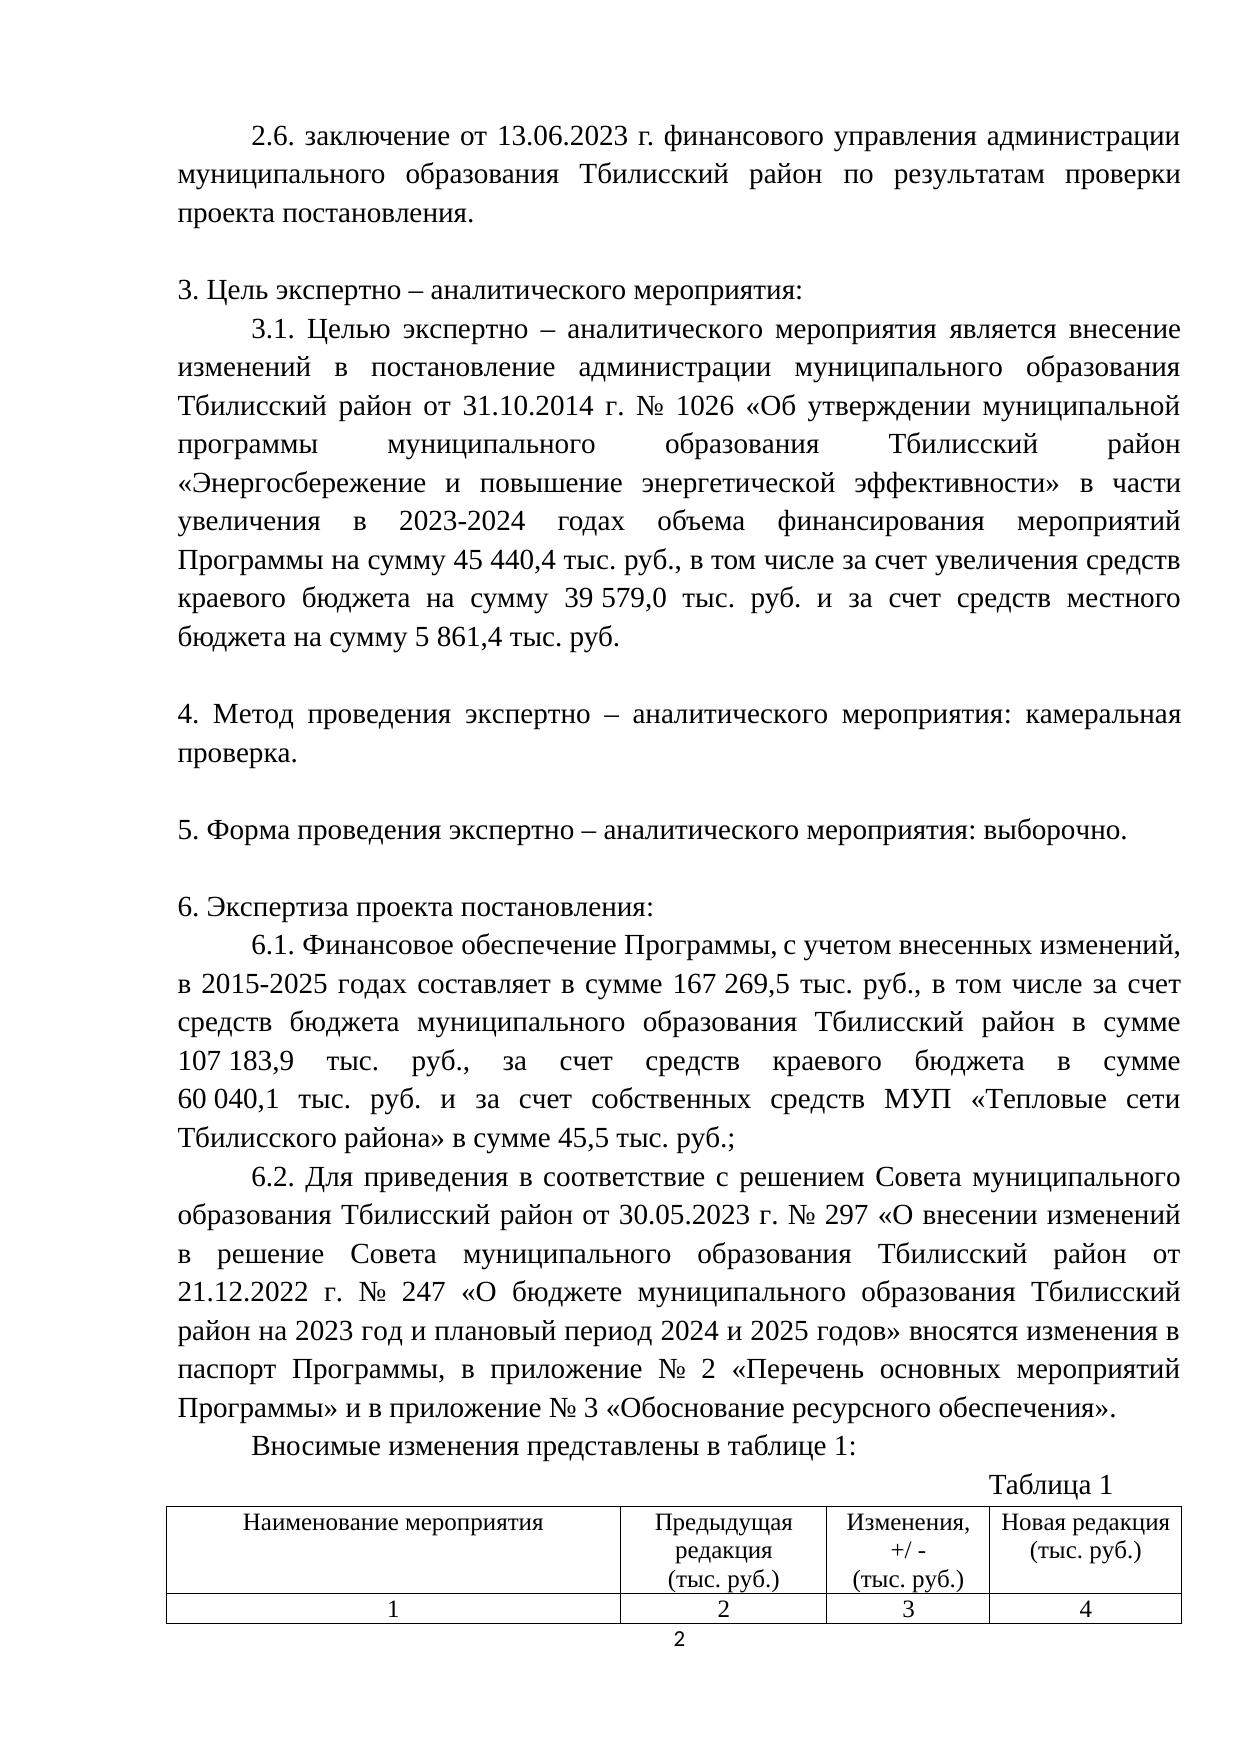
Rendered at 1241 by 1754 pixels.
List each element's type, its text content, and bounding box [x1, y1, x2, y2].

text 4. Метод проведения экспертно – аналитического мероприятия: камеральная проверка. [177, 696, 1181, 768]
text Таблица 1 [177, 1467, 1181, 1501]
table_header Предыдущая редакция (тыс. руб.) [621, 1507, 826, 1593]
table_cell 2 [621, 1594, 826, 1623]
text 6.2. Для приведения в соответствие с решением Совета муниципального образования Тбилисский район от 30.05.2023 г. № 297 «О внесении изменений в решение Совета муниципального образования Тбилисский район от 21.12.2022 г. № 247 «О бюджете муниципального образования Тбилисский район на 2023 год и плановый период 2024 и 2025 годов» вносятся изменения в паспорт Программы, в приложение № 2 «Перечень основных мероприятий Программы» и в приложение № 3 «Обоснование ресурсного обеспечения». [177, 1159, 1181, 1423]
text 6. Экспертиза проекта постановления: [177, 889, 1181, 922]
text 3.1. Целью экспертно – аналитического мероприятия является внесение изменений в постановление администрации муниципального образования Тбилисский район от 31.10.2014 г. № 1026 «Об утверждении муниципальной программы муниципального образования Тбилисский район «Энергосбережение и повышение энергетической эффективности» в части увеличения в 2023-2024 годах объема финансирования мероприятий Программы на сумму 45 440,4 тыс. руб., в том числе за счет увеличения средств краевого бюджета на сумму 39 579,0 тыс. руб. и за счет средств местного бюджета на сумму 5 861,4 тыс. руб. [177, 311, 1181, 653]
table_cell 1 [167, 1594, 620, 1623]
text Вносимые изменения представлены в таблице 1: [177, 1428, 1181, 1462]
text 3. Цель экспертно – аналитического мероприятия: [177, 272, 1181, 306]
table_cell 3 [827, 1594, 989, 1623]
table_cell 4 [990, 1594, 1181, 1623]
text 6.1. Финансовое обеспечение Программы, с учетом внесенных изменений, в 2015-2025 годах составляет в сумме 167 269,5 тыс. руб., в том числе за счет средств бюджета муниципального образования Тбилисский район в сумме 107 183,9 тыс. руб., за счет средств краевого бюджета в сумме 60 040,1 тыс. руб. и за счет собственных средств МУП «Тепловые сети Тбилисского района» в сумме 45,5 тыс. руб.; [177, 927, 1181, 1154]
table_header Изменения, +/ - (тыс. руб.) [827, 1507, 989, 1593]
text 2.6. заключение от 13.06.2023 г. финансового управления администрации муниципального образования Тбилисский район по результатам проверки проекта постановления. [177, 118, 1181, 229]
table_header Новая редакция (тыс. руб.) [990, 1507, 1181, 1593]
table_header Наименование мероприятия [167, 1507, 620, 1593]
text 5. Форма проведения экспертно – аналитического мероприятия: выборочно. [177, 812, 1181, 845]
